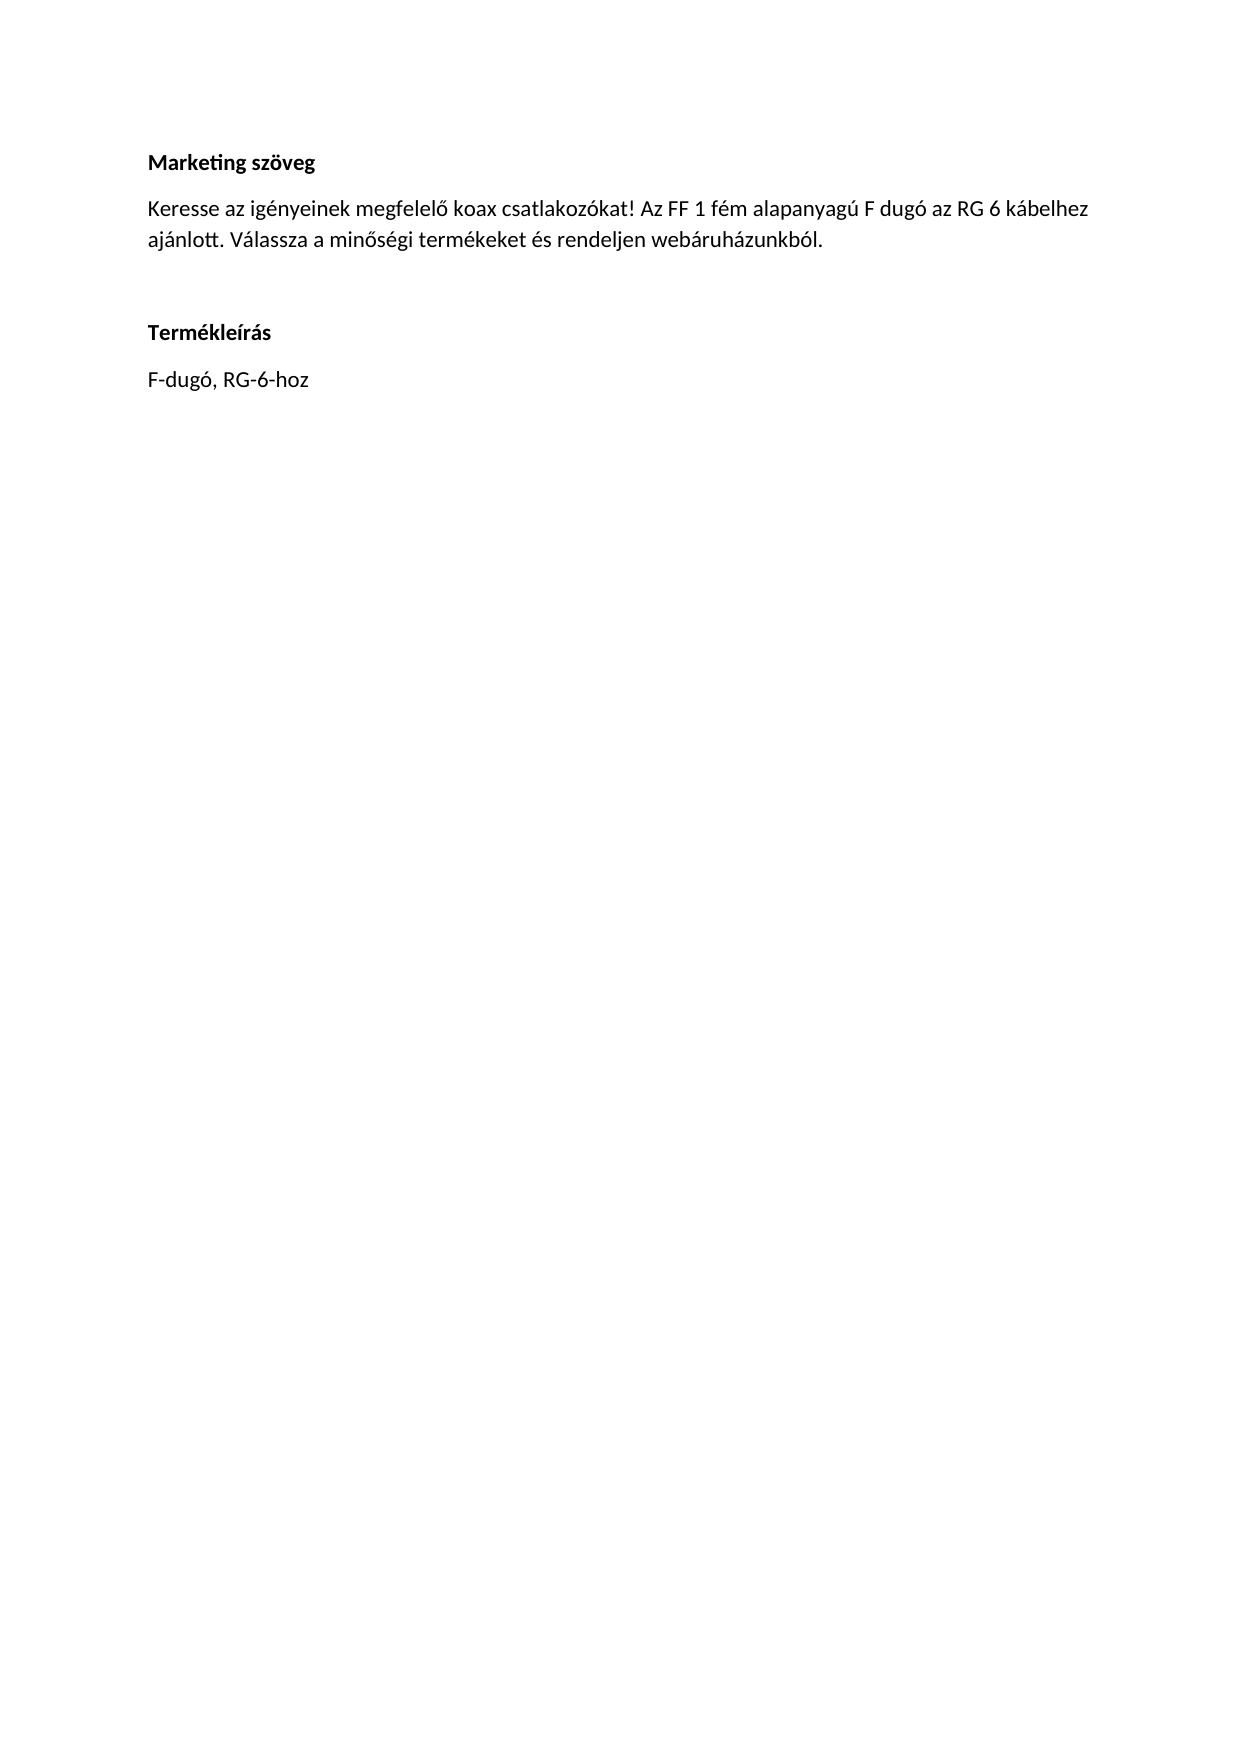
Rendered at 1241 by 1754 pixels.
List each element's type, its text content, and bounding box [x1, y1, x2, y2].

text Termékleírás [148, 318, 1093, 346]
text Marketing szöveg [148, 148, 1093, 176]
text Keresse az igényeinek megfelelő koax csatlakozókat! Az FF 1 fém alapanyagú F dugó az RG 6 kábelhez ajánlott. Válassza a minőségi termékeket és rendeljen webáruházunkból. [148, 194, 1093, 253]
text F-dugó, RG-6-hoz [148, 365, 1093, 393]
